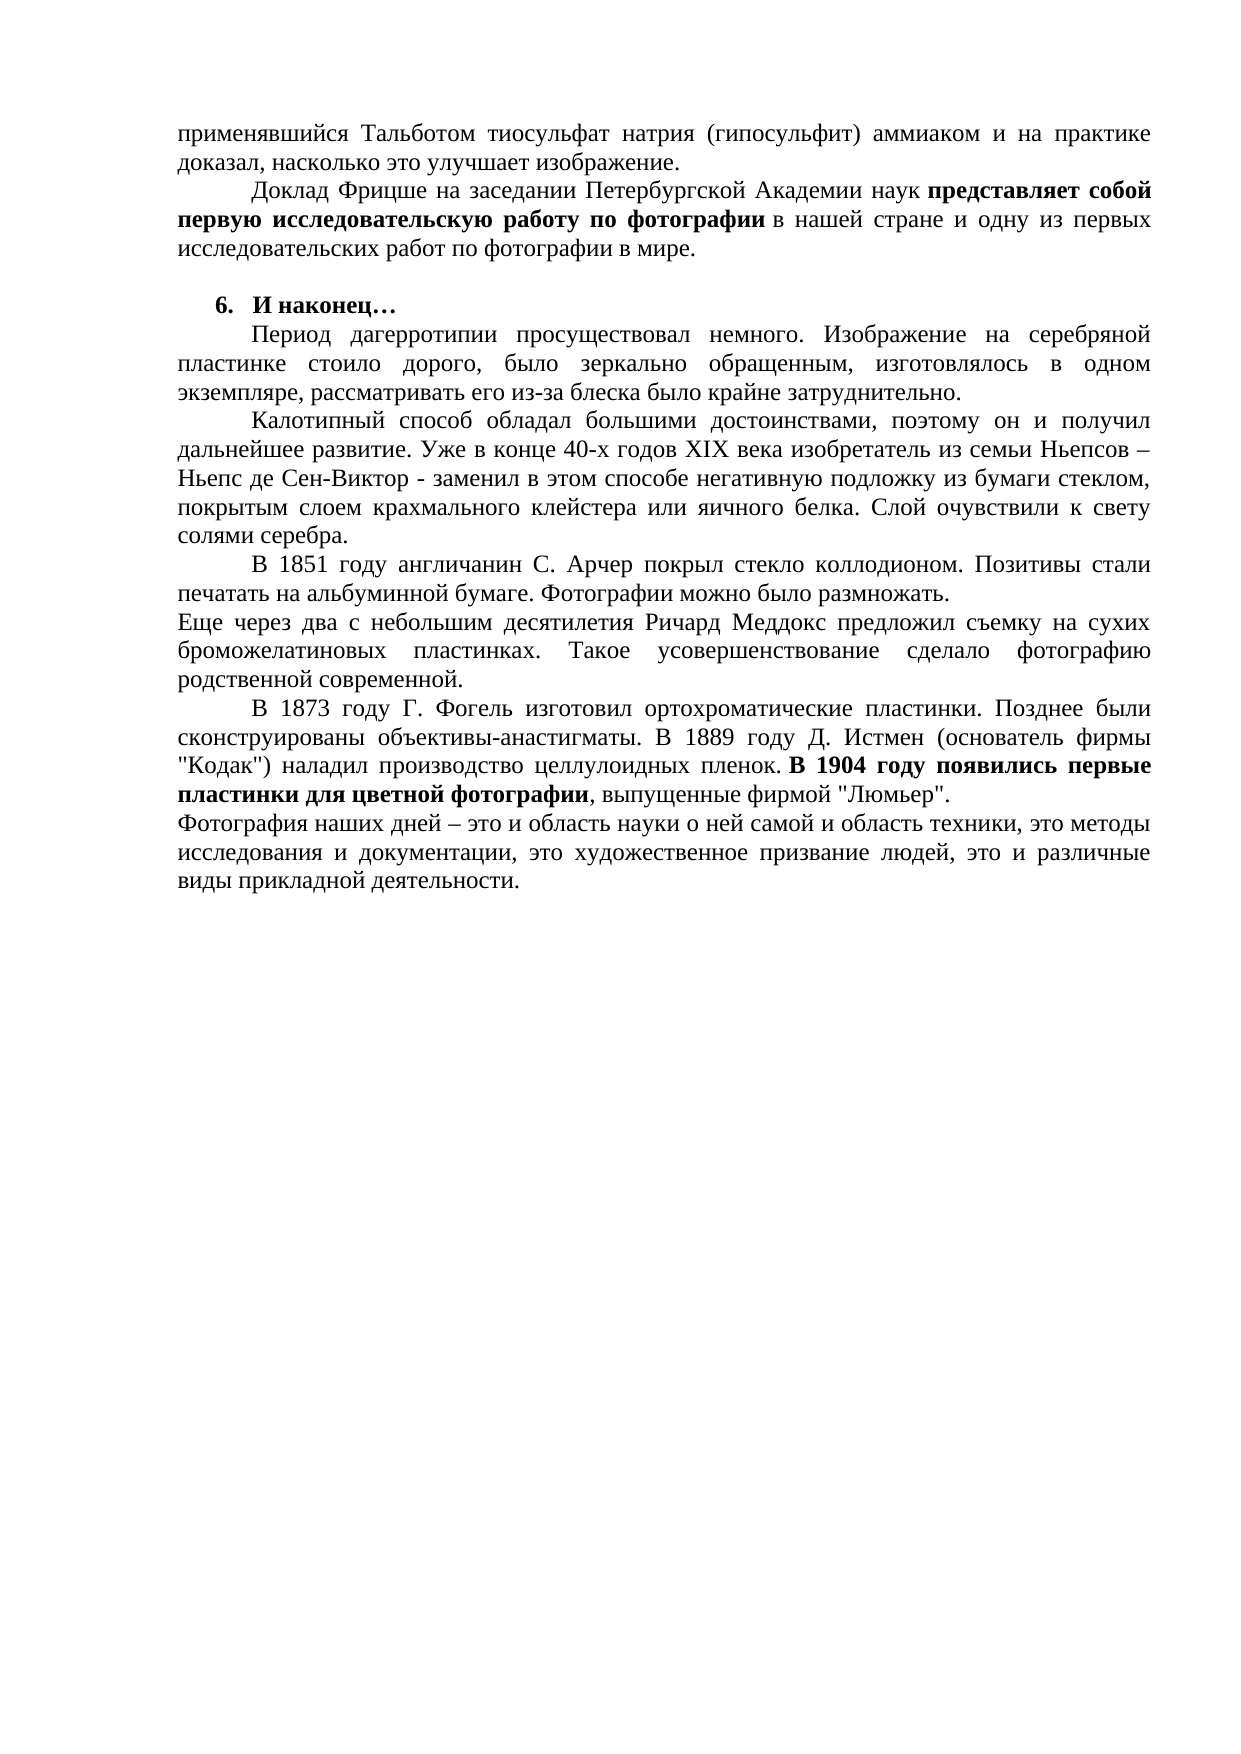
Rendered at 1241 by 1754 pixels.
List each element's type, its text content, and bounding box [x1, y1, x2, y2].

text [177, 118, 1152, 176]
text В 1851 году англичанин С. Арчер покрыл стекло коллодионом. Позитивы стали печатать на альбуминной бумаге. Фотографии можно было размножать. [177, 549, 1152, 607]
text Период дагерротипии просуществовал немного. Изображение на серебряной пластинке стоило дорого, было зеркально обращенным, изготовлялось в одном экземпляре, рассматривать его из-за блеска было крайне затруднительно. [177, 319, 1152, 406]
text Калотипный способ обладал большими достоинствами, поэтому он и получил дальнейшее развитие. Уже в конце 40-х годов XIX века изобретатель из семьи Ньепсов – Ньепс де Сен-Виктор - заменил в этом способе негативную подложку из бумаги стеклом, покрытым слоем крахмального клейстера или яичного белка. Слой очувствили к свету солями серебра. [177, 406, 1152, 549]
list И наконец… [215, 291, 1152, 319]
text В 1873 году Г. Фогель изготовил ортохроматические пластинки. Позднее были сконструированы объективы-анастигматы. В 1889 году Д. Истмен (основатель фирмы "Кодак") наладил производство целлулоидных пленок. В 1904 году появились первые пластинки для цветной фотографии, выпущенные фирмой "Люмьер". [177, 693, 1152, 808]
text Доклад Фрицше на заседании Петербургской Академии наук представляет собой первую исследовательскую работу по фотографии в нашей стране и одну из первых исследовательских работ по фотографии в мире. [177, 176, 1152, 262]
text Фотография наших дней – это и область науки о ней самой и область техники, это методы исследования и документации, это художественное призвание людей, это и различные виды прикладной деятельности. [177, 808, 1152, 894]
text Еще через два с небольшим десятилетия Ричард Меддокс предложил съемку на сухих броможелатиновых пластинках. Такое усовершенствование сделало фотографию родственной современной. [177, 607, 1152, 693]
